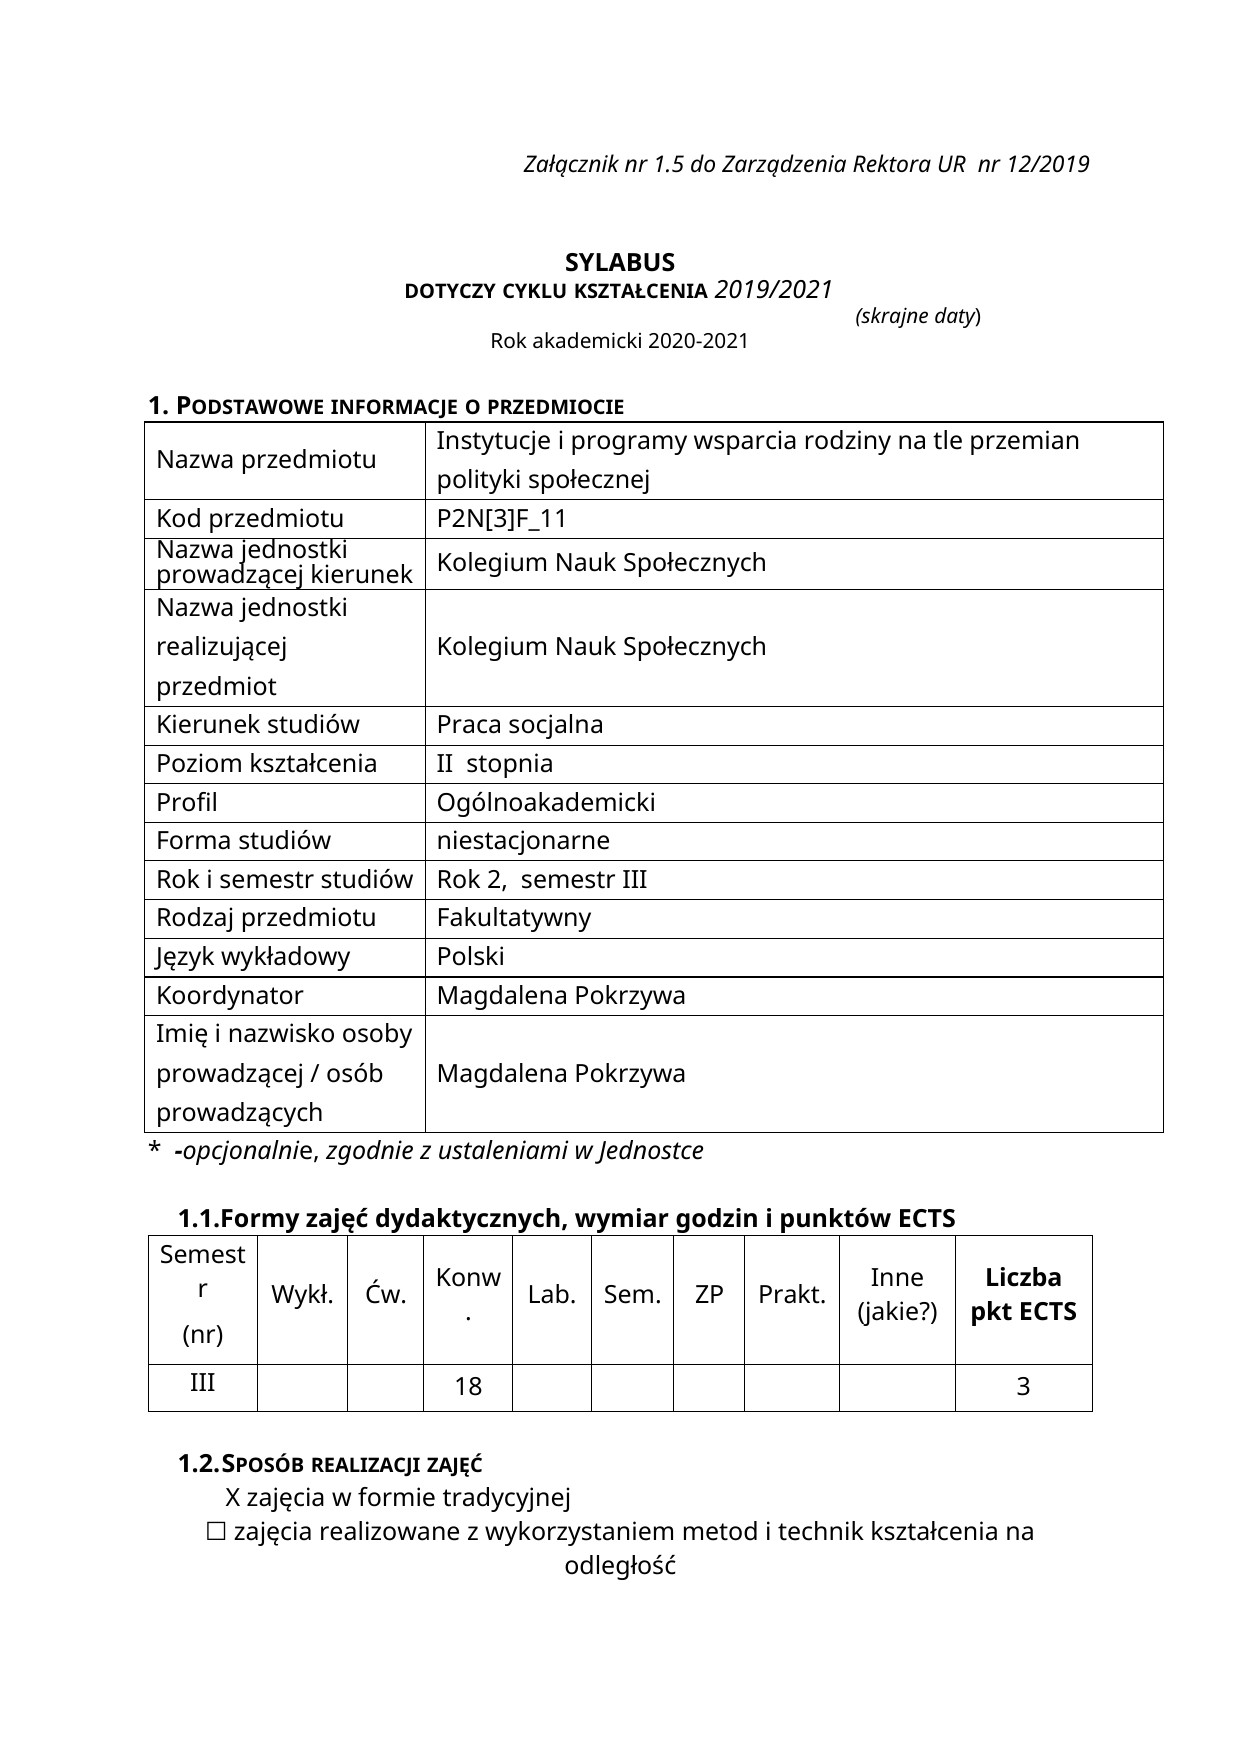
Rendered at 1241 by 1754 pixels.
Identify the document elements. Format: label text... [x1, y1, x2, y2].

text ☐ zajęcia realizowane z wykorzystaniem metod i technik kształcenia na odległość [148, 1514, 1093, 1582]
table_cell Magdalena Pokrzywa [426, 978, 1163, 1015]
table_cell Polski [426, 939, 1163, 976]
table_header Nazwa przedmiotu [145, 423, 425, 499]
table_cell [840, 1365, 955, 1411]
table_cell niestacjonarne [426, 823, 1163, 860]
table_cell P2N[3]F_11 [426, 500, 1163, 538]
table_cell Rok 2, semestr III [426, 861, 1163, 899]
table_cell Praca socjalna [426, 707, 1163, 744]
table_header Lab. [513, 1236, 591, 1363]
table_cell [348, 1365, 423, 1411]
table_cell Ogólnoakademicki [426, 784, 1163, 822]
text Załącznik nr 1.5 do Zarządzenia Rektora UR nr 12/2019 [148, 148, 1093, 179]
table_cell Nazwa jednostki realizującej przedmiot [145, 590, 425, 706]
table_cell Koordynator [145, 978, 425, 1015]
table_cell Profil [145, 784, 425, 822]
table_cell Język wykładowy [145, 939, 425, 976]
table_cell Forma studiów [145, 823, 425, 860]
table_header Prakt. [745, 1236, 839, 1363]
table_cell Rodzaj przedmiotu [145, 900, 425, 938]
table_cell Fakultatywny [426, 900, 1163, 938]
text 1. Podstawowe informacje o przedmiocie [148, 387, 1093, 421]
text 1.1.Formy zajęć dydaktycznych, wymiar godzin i punktów ECTS [177, 1201, 1093, 1235]
table_header Konw. [424, 1236, 512, 1363]
table_cell Kod przedmiotu [145, 500, 425, 538]
text * -opcjonalnie, zgodnie z ustaleniami w Jednostce [148, 1133, 1093, 1167]
table_header Inne (jakie?) [840, 1236, 955, 1363]
table_cell Kierunek studiów [145, 707, 425, 744]
table_cell [592, 1365, 673, 1411]
table_header Semestr (nr) [149, 1236, 257, 1363]
table_header Instytucje i programy wsparcia rodziny na tle przemian polityki społecznej [426, 423, 1163, 499]
table_header Sem. [592, 1236, 673, 1363]
table_cell Nazwa jednostki prowadzącej kierunek [145, 539, 425, 589]
table_cell Kolegium Nauk Społecznych [426, 539, 1163, 589]
text SYLABUS [148, 244, 1093, 278]
table_cell Rok i semestr studiów [145, 861, 425, 899]
table_header Ćw. [348, 1236, 423, 1363]
table_cell Magdalena Pokrzywa [426, 1016, 1163, 1132]
table_cell [674, 1365, 744, 1411]
table_cell Imię i nazwisko osoby prowadzącej / osób prowadzących [145, 1016, 425, 1132]
table_cell II stopnia [426, 746, 1163, 783]
text X zajęcia w formie tradycyjnej [148, 1480, 1093, 1514]
table_header Liczba pkt ECTS [956, 1236, 1092, 1363]
table_cell Poziom kształcenia [145, 746, 425, 783]
table_header ZP [674, 1236, 744, 1363]
table_cell [745, 1365, 839, 1411]
text Rok akademicki 2020-2021 [148, 328, 1093, 353]
table_cell [258, 1365, 347, 1411]
table_header Wykł. [258, 1236, 347, 1363]
text (skrajne daty) [148, 303, 1093, 328]
table_cell 3 [956, 1365, 1092, 1411]
table_cell Kolegium Nauk Społecznych [426, 590, 1163, 706]
text dotyczy cyklu kształcenia 2019/2021 [148, 278, 1093, 303]
table_cell 18 [424, 1365, 512, 1411]
table_cell [513, 1365, 591, 1411]
text 1.2. Sposób realizacji zajęć [177, 1446, 1093, 1480]
table_cell III [149, 1365, 257, 1411]
